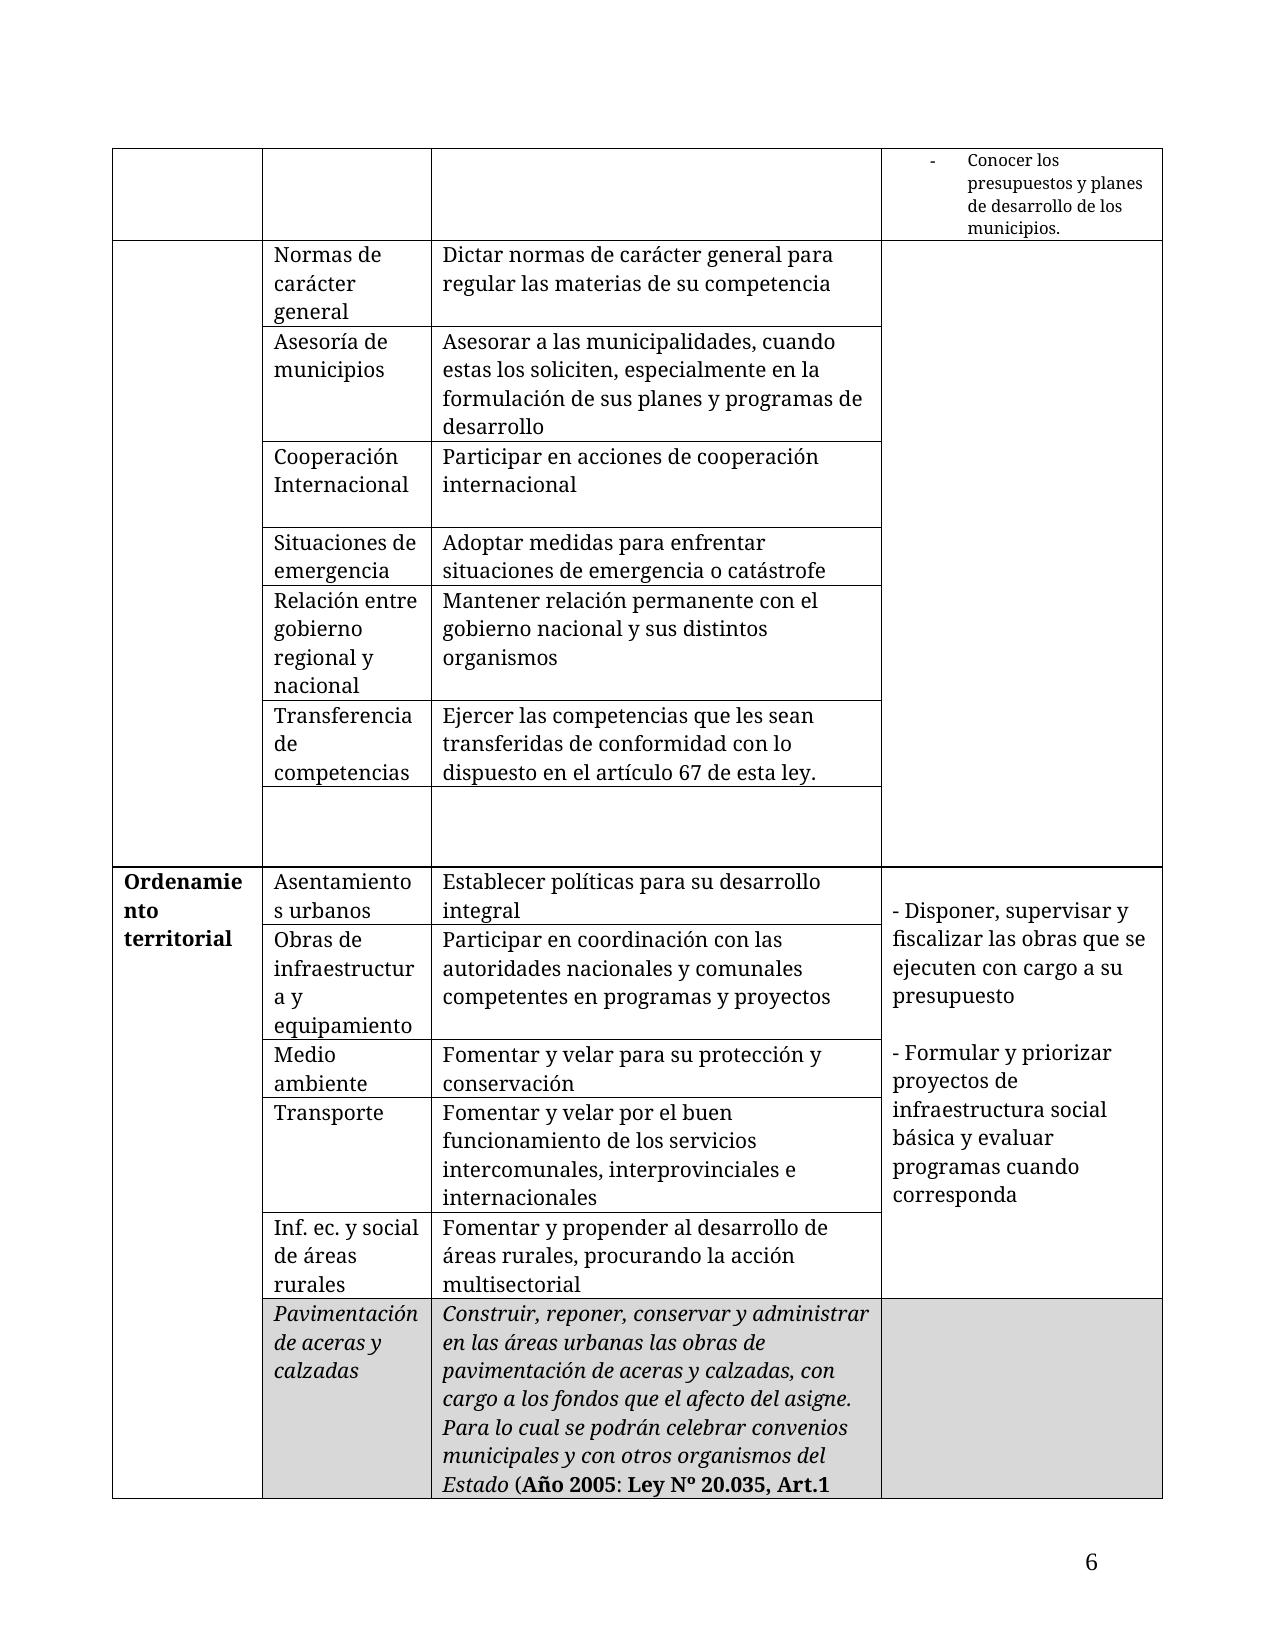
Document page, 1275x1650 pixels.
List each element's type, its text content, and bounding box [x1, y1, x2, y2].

table_cell Ordenamiento territorial [113, 868, 262, 1498]
table_cell Fomentar y velar por el buen funcionamiento de los servicios intercomunales, interprovinciales e internacionales [432, 1098, 881, 1212]
table_cell Adoptar medidas para enfrentar situaciones de emergencia o catástrofe [432, 528, 881, 585]
table_cell Cooperación Internacional [263, 442, 431, 527]
table_cell [882, 1299, 1162, 1498]
table_cell Participar en coordinación con las autoridades nacionales y comunales competentes en programas y proyectos [432, 925, 881, 1039]
table_cell [432, 787, 881, 866]
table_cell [263, 1299, 431, 1498]
table_cell Dictar normas de carácter general para regular las materias de su competencia [432, 241, 881, 326]
table_cell Situaciones de emergencia [263, 528, 431, 585]
table_cell Inf. ec. y social de áreas rurales [263, 1213, 431, 1298]
table_cell Transporte [263, 1098, 431, 1212]
table_cell Asesoría de municipios [263, 327, 431, 441]
table_cell - Disponer, supervisar y fiscalizar las obras que se ejecuten con cargo a su presupuesto - Formular y priorizar proyectos de infraestructura social básica y evaluar programas cuando corresponda [882, 868, 1162, 1298]
table_cell Obras de infraestructura y equipamiento [263, 925, 431, 1039]
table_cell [432, 149, 881, 239]
table_cell Ejercer las competencias que les sean transferidas de conformidad con lo dispuesto en el artículo 67 de esta ley. [432, 701, 881, 786]
table_cell Fomentar y propender al desarrollo de áreas rurales, procurando la acción multisectorial [432, 1213, 881, 1298]
table_cell Asesorar a las municipalidades, cuando estas los soliciten, especialmente en la formulación de sus planes y programas de desarrollo [432, 327, 881, 441]
table_cell Participar en acciones de cooperación internacional [432, 442, 881, 527]
table_cell Normas de carácter general [263, 241, 431, 326]
table_cell Fomentar y velar para su protección y conservación [432, 1040, 881, 1097]
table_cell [432, 1299, 881, 1498]
table_cell [113, 241, 262, 866]
table_cell Mantener relación permanente con el gobierno nacional y sus distintos organismos [432, 586, 881, 700]
table_cell [882, 241, 1162, 866]
table_cell [263, 787, 431, 866]
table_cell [263, 149, 431, 239]
table_cell Establecer políticas para su desarrollo integral [432, 868, 881, 924]
table_cell Asentamientos urbanos [263, 868, 431, 924]
table_cell Medio ambiente [263, 1040, 431, 1097]
table_cell Relación entre gobierno regional y nacional [263, 586, 431, 700]
table_cell Transferencia de competencias [263, 701, 431, 786]
